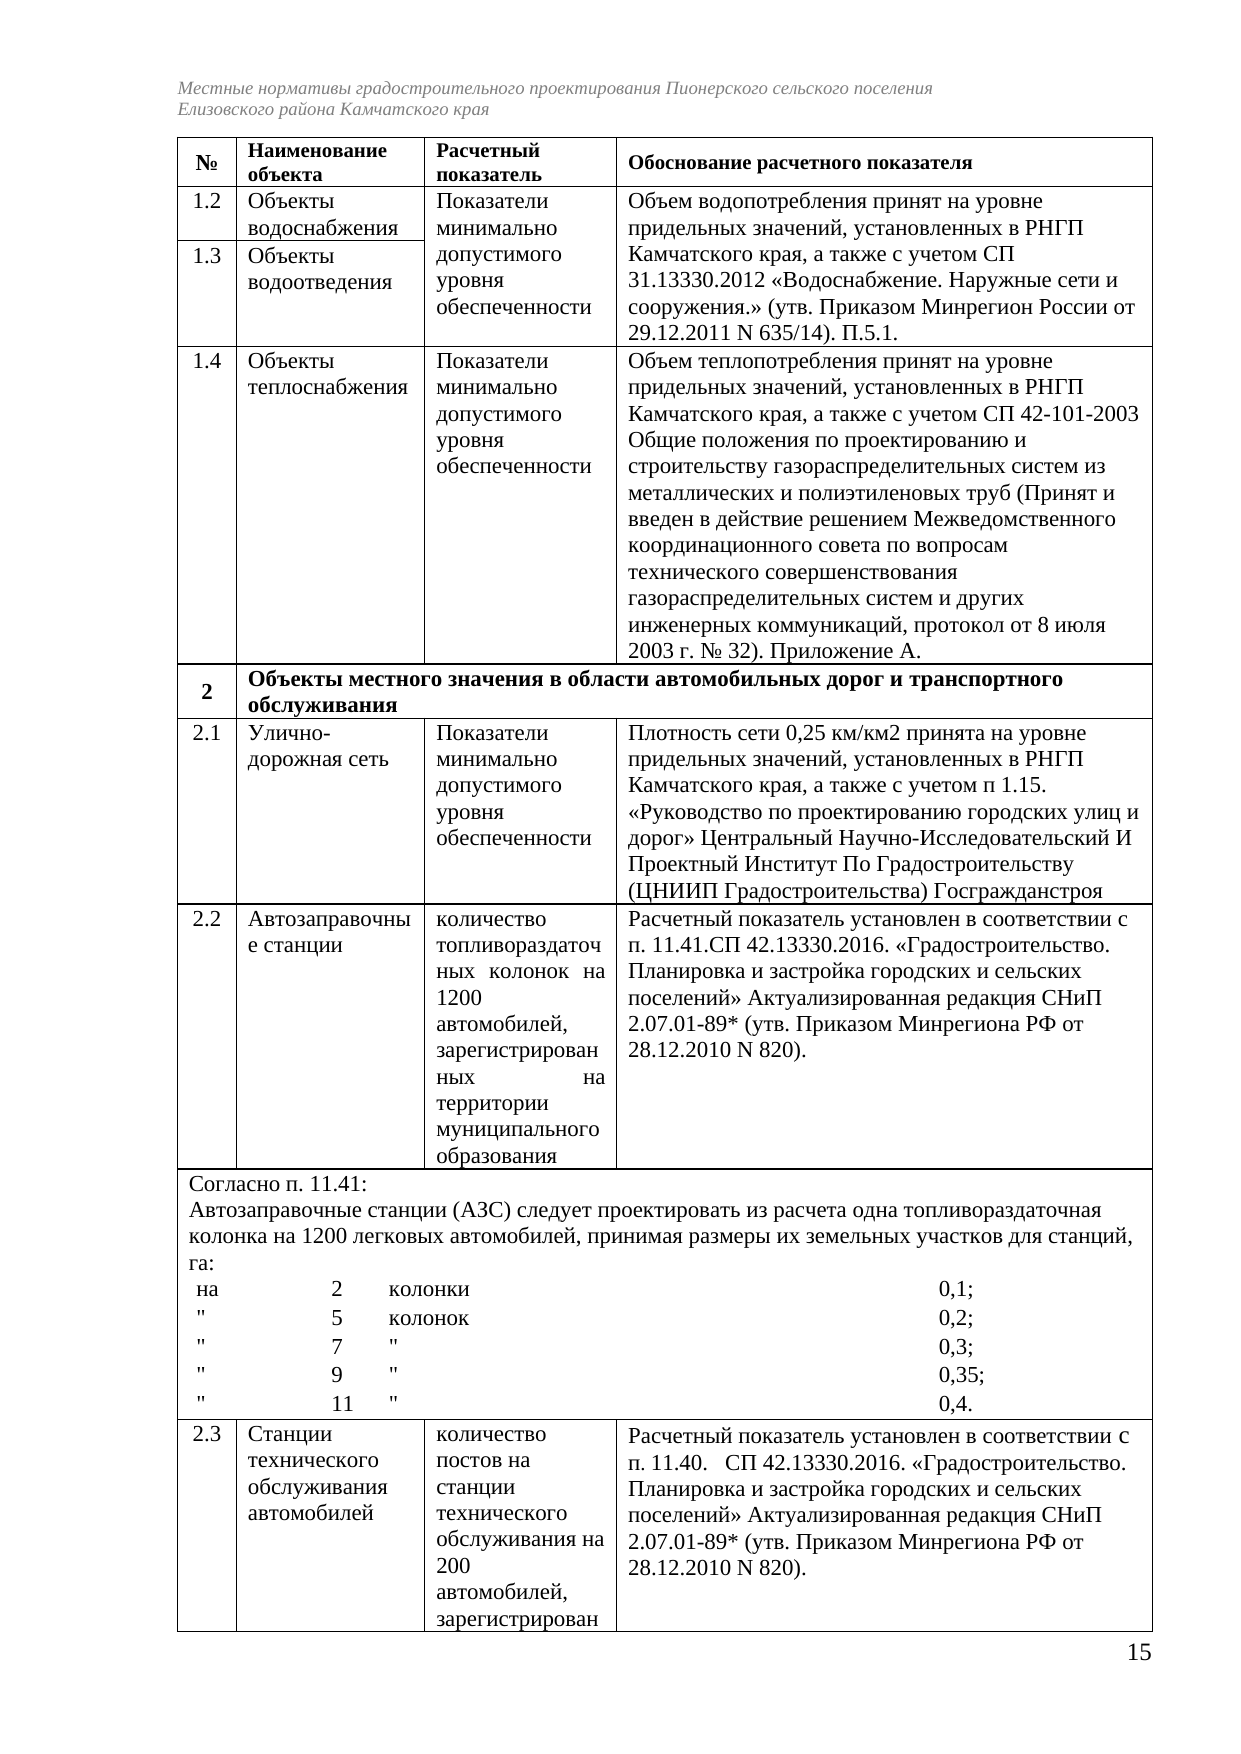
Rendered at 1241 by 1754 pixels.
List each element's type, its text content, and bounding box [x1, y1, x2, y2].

table_cell 2 [178, 665, 236, 718]
table_cell Объем теплопотребления принят на уровне придельных значений, установленных в РНГП Камчатского края, а также с учетом СП 42-101-2003 Общие положения по проектированию и строительству газораспределительных систем из металлических и полиэтиленовых труб (Принят и введен в действие решением Межведомственного координационного совета по вопросам технического совершенствования газораспределительных систем и других инженерных коммуникаций, протокол от 8 июля 2003 г. № 32). Приложение А. [617, 347, 1152, 663]
table_header № [178, 138, 236, 186]
table_header Обоснование расчетного показателя [617, 138, 1152, 186]
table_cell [425, 187, 616, 346]
table_cell 1.3 [178, 241, 236, 346]
table_cell Улично-дорожная сеть [237, 719, 424, 903]
table_cell Автозаправочные станции [237, 905, 424, 1168]
table_cell Плотность сети 0,25 км/км2 принята на уровне придельных значений, установленных в РНГП Камчатского края, а также с учетом п 1.15. «Руководство по проектированию городских улиц и дорог» Центральный Научно-Исследовательский И Проектный Институт По Градостроительству (ЦНИИП Градостроительства) Госгражданстроя [617, 719, 1152, 903]
table_cell Объекты местного значения в области автомобильных дорог и транспортного обслуживания [237, 665, 1152, 718]
table_cell Согласно п. 11.41: Автозаправочные станции (АЗС) следует проектировать из расчета одна топливораздаточная колонка на 1200 легковых автомобилей, принимая размеры их земельных участков для станций, га: [178, 1170, 1152, 1419]
table_cell 1.2 [178, 187, 236, 240]
table_header Наименование объекта [237, 138, 424, 186]
table_cell Показатели минимально допустимого уровня обеспеченности [425, 347, 616, 663]
table_cell 2.3 [178, 1420, 236, 1631]
table_cell Объем водопотребления принят на уровне придельных значений, установленных в РНГП Камчатского края, а также с учетом СП 31.13330.2012 «Водоснабжение. Наружные сети и сооружения.» (утв. Приказом Минрегион России от 29.12.2011 N 635/14). П.5.1. [617, 187, 1152, 346]
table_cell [425, 1420, 616, 1631]
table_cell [617, 1420, 1152, 1631]
table_cell Показатели минимально допустимого уровня обеспеченности [425, 719, 616, 903]
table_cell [237, 1420, 424, 1631]
table_cell Объекты водоотведения [237, 241, 424, 346]
table_cell Объекты водоснабжения [237, 187, 424, 240]
table_cell Расчетный показатель установлен в соответствии с п. 11.41.СП 42.13330.2016. «Градостроительство. Планировка и застройка городских и сельских поселений» Актуализированная редакция СНиП 2.07.01-89* (утв. Приказом Минрегиона РФ от 28.12.2010 N 820). [617, 905, 1152, 1168]
table_cell 1.4 [178, 347, 236, 663]
table_header Расчетный показатель [425, 138, 616, 186]
table_cell количество топливораздаточных колонок на 1200 автомобилей, зарегистрированных на территории муниципального образования [425, 905, 616, 1168]
table_cell 2.2 [178, 905, 236, 1168]
table_cell Объекты теплоснабжения [237, 347, 424, 663]
table_cell 2.1 [178, 719, 236, 903]
